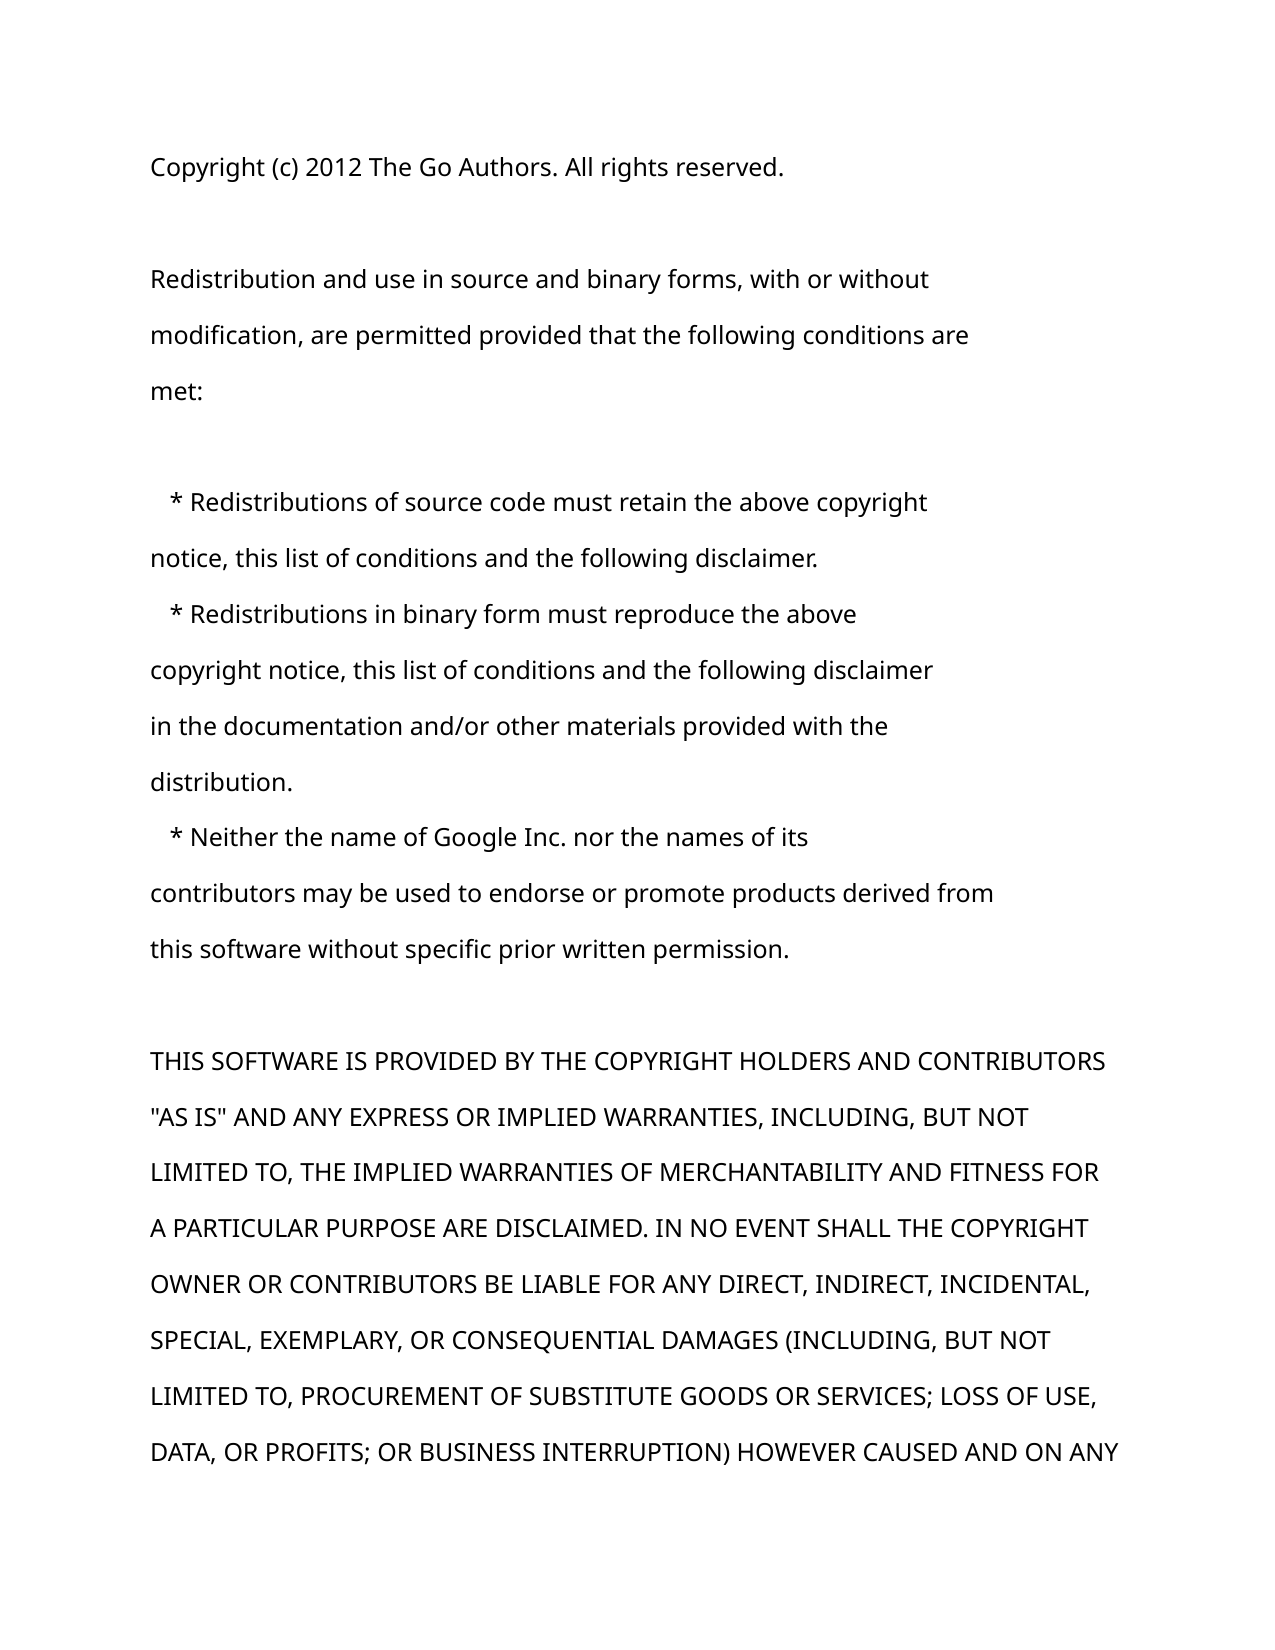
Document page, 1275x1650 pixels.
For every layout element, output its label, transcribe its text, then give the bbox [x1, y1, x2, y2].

text notice, this list of conditions and the following disclaimer. [150, 541, 1125, 575]
text DATA, OR PROFITS; OR BUSINESS INTERRUPTION) HOWEVER CAUSED AND ON ANY [150, 1434, 1125, 1468]
text distribution. [150, 764, 1125, 798]
text copyright notice, this list of conditions and the following disclaimer [150, 652, 1125, 687]
text OWNER OR CONTRIBUTORS BE LIABLE FOR ANY DIRECT, INDIRECT, INCIDENTAL, [150, 1267, 1125, 1301]
text in the documentation and/or other materials provided with the [150, 708, 1125, 742]
text Redistribution and use in source and binary forms, with or without [150, 262, 1125, 296]
text LIMITED TO, PROCUREMENT OF SUBSTITUTE GOODS OR SERVICES; LOSS OF USE, [150, 1378, 1125, 1412]
text modification, are permitted provided that the following conditions are [150, 317, 1125, 352]
text SPECIAL, EXEMPLARY, OR CONSEQUENTIAL DAMAGES (INCLUDING, BUT NOT [150, 1322, 1125, 1357]
text this software without specific prior written permission. [150, 932, 1125, 966]
text Copyright (c) 2012 The Go Authors. All rights reserved. [150, 150, 1125, 184]
text * Redistributions in binary form must reproduce the above [150, 597, 1125, 631]
text * Redistributions of source code must retain the above copyright [150, 485, 1125, 519]
text THIS SOFTWARE IS PROVIDED BY THE COPYRIGHT HOLDERS AND CONTRIBUTORS [150, 1043, 1125, 1077]
text LIMITED TO, THE IMPLIED WARRANTIES OF MERCHANTABILITY AND FITNESS FOR [150, 1155, 1125, 1189]
text * Neither the name of Google Inc. nor the names of its [150, 820, 1125, 854]
text met: [150, 373, 1125, 407]
text A PARTICULAR PURPOSE ARE DISCLAIMED. IN NO EVENT SHALL THE COPYRIGHT [150, 1211, 1125, 1245]
text "AS IS" AND ANY EXPRESS OR IMPLIED WARRANTIES, INCLUDING, BUT NOT [150, 1099, 1125, 1133]
text contributors may be used to endorse or promote products derived from [150, 876, 1125, 910]
